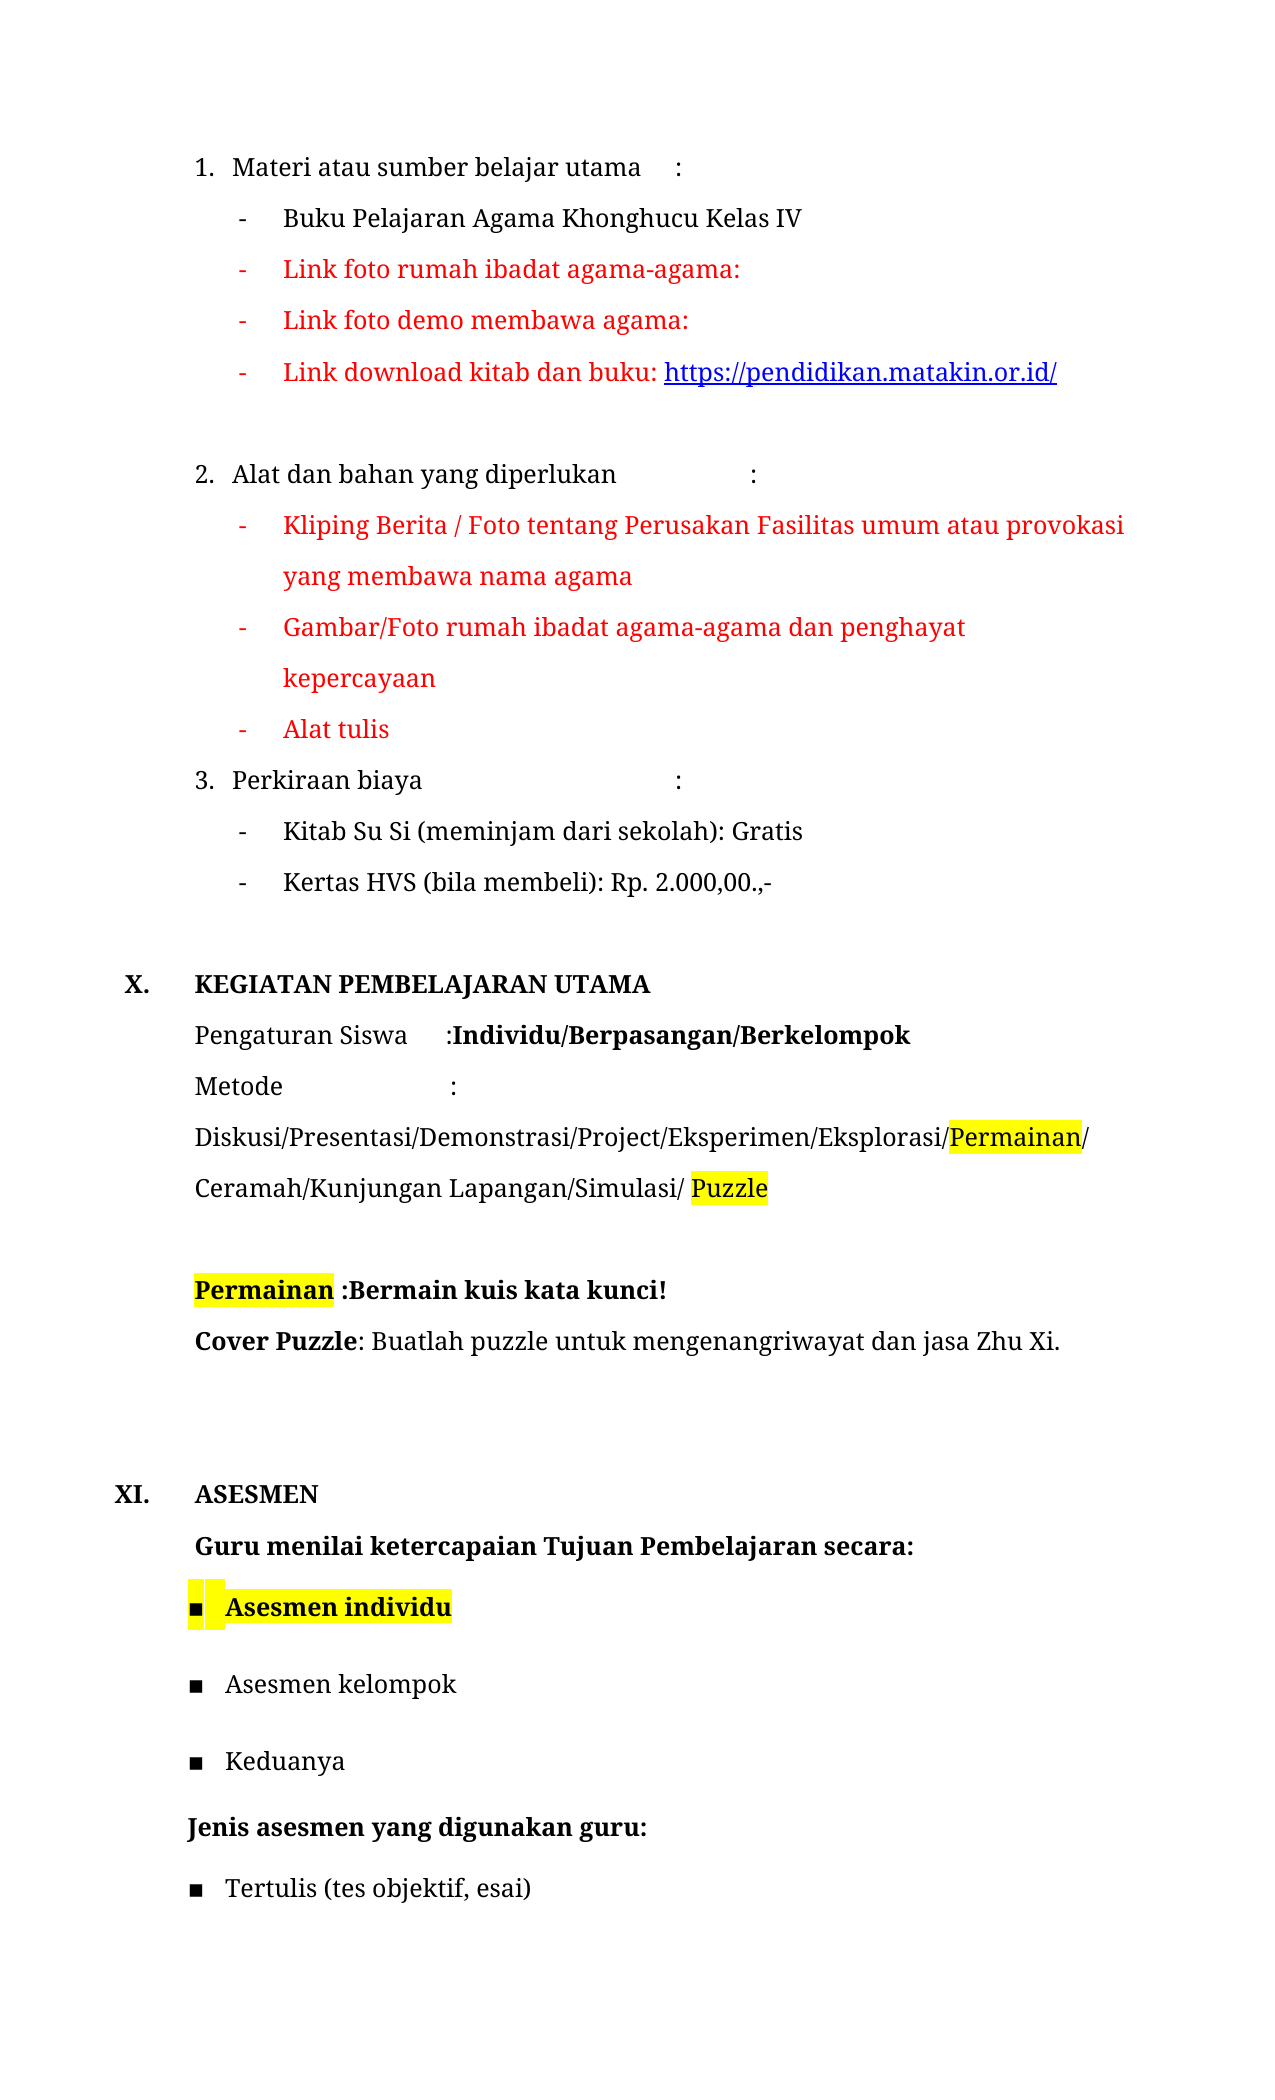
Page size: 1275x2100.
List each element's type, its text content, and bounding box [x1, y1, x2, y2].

list KEGIATAN PEMBELAJARAN UTAMA [150, 967, 1125, 1001]
text Pengaturan Siswa :Individu/Berpasangan/Berkelompok [194, 1018, 1125, 1052]
list Alat tulis [239, 711, 1125, 746]
text Permainan :Bermain kuis kata kunci! [334, 1273, 1125, 1307]
list Link foto demo membawa agama: [239, 303, 1125, 337]
list Perkiraan biaya : [194, 762, 1125, 797]
list Asesmen kelompok [187, 1656, 1125, 1707]
list Alat dan bahan yang diperlukan : [194, 456, 1125, 490]
list Link download kitab dan buku: https://pendidikan.matakin.or.id/ [239, 354, 1125, 439]
text Jenis asesmen yang digunakan guru: [150, 1810, 1125, 1844]
text Guru menilai ketercapaian Tujuan Pembelajaran secara: [194, 1528, 1125, 1562]
list Kertas HVS (bila membeli): Rp. 2.000,00.,- [239, 864, 1125, 899]
list Keduanya [187, 1733, 1125, 1784]
list Tertulis (tes objektif, esai) [187, 1861, 1125, 1912]
text Metode : Diskusi/Presentasi/Demonstrasi/Project/Eksperimen/Eksplorasi/Permainan/Ceramah/Kunjungan Lapangan/Simulasi/ Puzzle [194, 1069, 1125, 1205]
text Cover Puzzle: Buatlah puzzle untuk mengenangriwayat dan jasa Zhu Xi. [194, 1324, 1125, 1358]
list Kitab Su Si (meminjam dari sekolah): Gratis [239, 813, 1125, 848]
list Gambar/Foto rumah ibadat agama-agama dan penghayat kepercayaan [239, 609, 1125, 694]
list Buku Pelajaran Agama Khonghucu Kelas IV [239, 201, 1125, 235]
list Link foto rumah ibadat agama-agama: [239, 252, 1125, 286]
list Asesmen individu [225, 1579, 1125, 1630]
list ASESMEN [150, 1477, 1125, 1511]
list Kliping Berita / Foto tentang Perusakan Fasilitas umum atau provokasi yang membawa nama agama [239, 507, 1125, 592]
list Materi atau sumber belajar utama : [194, 150, 1125, 184]
